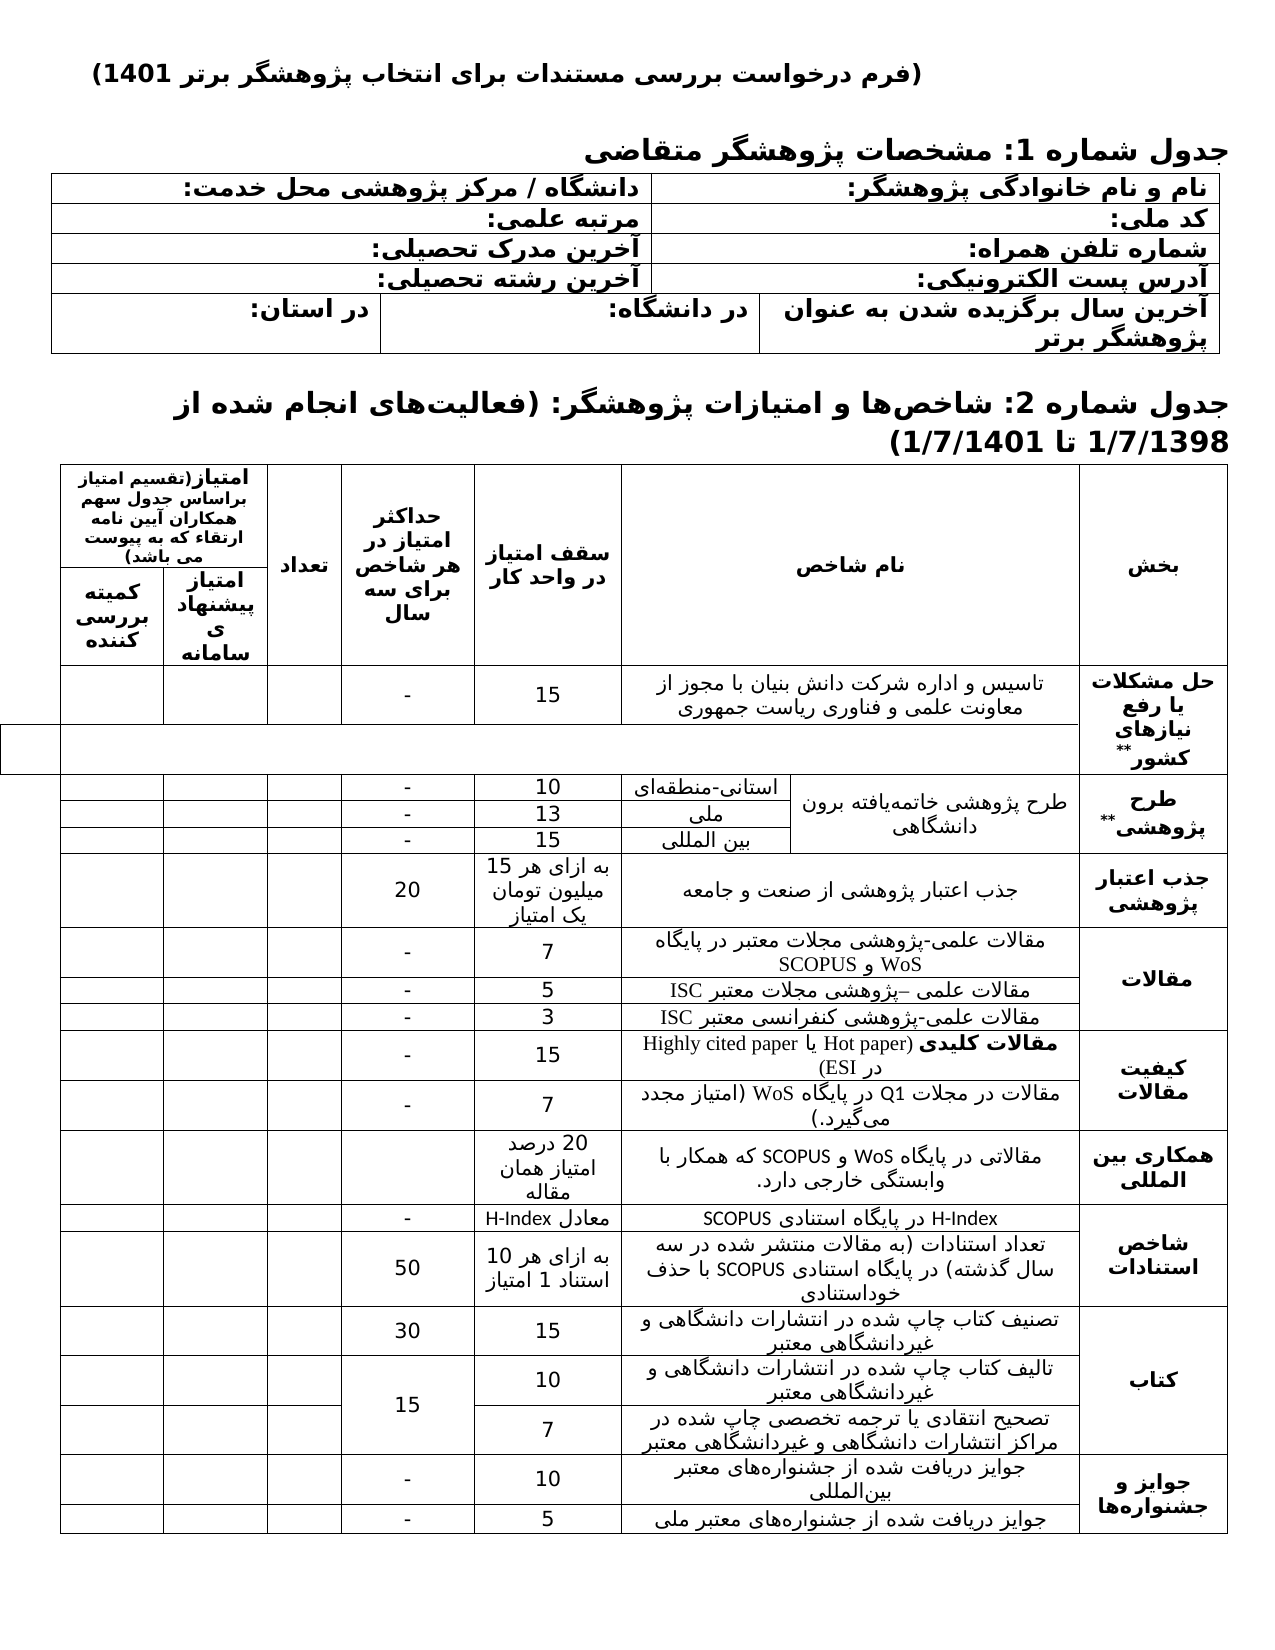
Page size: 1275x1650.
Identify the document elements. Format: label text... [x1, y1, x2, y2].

table_cell 30 [342, 1307, 474, 1355]
table_cell در استان: [52, 294, 380, 353]
table_cell [61, 666, 163, 724]
table_cell حل مشکلات یا رفع نیازهای کشور** [1080, 666, 1227, 774]
text (فرم درخواست بررسی مستندات برای انتخاب پژوهشگر برتر 1401) [45, 59, 1230, 88]
table_cell مقالاتی در پایگاه WoS و SCOPUS که همکار با وابستگی خارجی دارد. [622, 1131, 1079, 1204]
table_cell [164, 1232, 267, 1306]
table_cell تعداد استنادات (به مقالات منتشر شده در سه سال گذشته) در پایگاه استنادی SCOPUS با حذف خوداستنادی [622, 1232, 1079, 1306]
table_cell [61, 1205, 163, 1231]
table_cell کیفیت مقالات [1080, 1031, 1227, 1130]
table_header دانشگاه / مرکز پژوهشی محل خدمت: [52, 174, 651, 203]
table_cell [268, 1205, 341, 1231]
table_cell 15 [475, 666, 621, 724]
table_cell 5 [475, 978, 621, 1003]
table_cell - [342, 1081, 474, 1130]
table_cell جذب اعتبار پژوهشی [1080, 854, 1227, 927]
table_cell تاسیس و اداره شرکت دانش بنیان با مجوز از معاونت علمی و فناوری ریاست جمهوری [622, 666, 1079, 724]
table_cell [268, 1004, 341, 1030]
table_cell تالیف کتاب چاپ شده در انتشارات دانشگاهی و غیردانشگاهی معتبر [622, 1356, 1079, 1405]
table_cell 15 [475, 1031, 621, 1079]
table_cell کمیته بررسی کننده [61, 568, 163, 665]
table_cell 7 [475, 928, 621, 977]
table_cell [164, 828, 267, 853]
table_header امتیاز(تقسیم امتیاز براساس جدول سهم همکاران آیین نامه ارتقاء که به پیوست می باشد) [61, 465, 267, 567]
table_cell [61, 801, 163, 827]
table_cell [61, 1004, 163, 1030]
table_cell مقالات علمی-پژوهشی مجلات معتبر در پایگاه WoS و SCOPUS [622, 928, 1079, 977]
table_cell 15 [475, 828, 621, 853]
table_cell [268, 666, 341, 724]
table_cell [164, 854, 267, 927]
table_cell امتیاز پیشنهادی سامانه [164, 568, 267, 665]
table_header سقف امتیاز در واحد کار [475, 465, 621, 665]
table_cell [61, 928, 163, 977]
table_cell تصنیف کتاب چاپ شده در انتشارات دانشگاهی و غیردانشگاهی معتبر [622, 1307, 1079, 1355]
table_cell [268, 1356, 341, 1405]
table_cell [164, 928, 267, 977]
table_cell مقالات علمی-پژوهشی کنفرانسی معتبر ISC [622, 1004, 1079, 1030]
table_cell [342, 1131, 474, 1204]
table_cell [164, 1031, 267, 1079]
table_cell [268, 1131, 341, 1204]
table_cell 10 [475, 1455, 621, 1504]
table_cell [268, 1505, 341, 1533]
table_cell [268, 1031, 341, 1079]
table_cell 20 درصد امتیاز همان مقاله [475, 1131, 621, 1204]
table_cell [268, 928, 341, 977]
table_cell [164, 775, 267, 800]
table_cell در دانشگاه: [381, 294, 759, 353]
table_cell آخرین مدرک تحصیلی: [52, 234, 651, 263]
table_cell جذب اعتبار پژوهشی از صنعت و جامعه [622, 854, 1079, 927]
table_cell استانی-منطقه‌ای [622, 775, 790, 800]
table_cell [61, 1031, 163, 1079]
table_cell 15 [342, 1356, 474, 1454]
table_cell به ازای هر 10 استناد 1 امتیاز [475, 1232, 621, 1306]
table_cell [61, 775, 163, 800]
table_cell آدرس پست الکترونیکی: [652, 264, 1219, 293]
table_cell [61, 1232, 163, 1306]
table_cell بین المللی [622, 828, 790, 853]
table_cell کتاب [1080, 1307, 1227, 1454]
table_cell ملی [622, 801, 790, 827]
table_cell [268, 801, 341, 827]
table_cell 10 [475, 775, 621, 800]
table_cell - [342, 1031, 474, 1079]
table_cell به ازای هر 15 میلیون تومان یک امتیاز [475, 854, 621, 927]
table_cell [164, 1356, 267, 1405]
table_cell [61, 1505, 163, 1533]
table_cell آخرین سال برگزیده شدن به عنوان پژوهشگر برتر [760, 294, 1219, 353]
table_cell [61, 1307, 163, 1355]
table_cell طرح پژوهشی خاتمه‌یافته برون دانشگاهی [791, 775, 1079, 853]
table_header نام و نام خانوادگی پژوهشگر: [652, 174, 1219, 203]
table_cell - [342, 1004, 474, 1030]
table_cell [268, 978, 341, 1003]
text جدول شماره 2: شاخص‌ها و امتیازات پژوهشگر: (فعالیت‌های انجام شده از 1/7/1398 تا 1/7/1401) [45, 386, 1230, 459]
table_cell [164, 1081, 267, 1130]
table_cell - [342, 1505, 474, 1533]
table_cell [268, 1406, 341, 1454]
table_header حداکثر امتیاز در هر شاخص برای سه سال [342, 465, 474, 665]
table_cell 7 [475, 1406, 621, 1454]
table_cell آخرین رشته تحصیلی: [52, 264, 651, 293]
table_cell - [342, 978, 474, 1003]
table_cell [268, 1307, 341, 1355]
table_cell [61, 854, 163, 927]
table_cell 20 [342, 854, 474, 927]
table_cell [61, 1131, 163, 1204]
table_cell 5 [475, 1505, 621, 1533]
table_cell H-Index در پایگاه استنادی SCOPUS [622, 1205, 1079, 1231]
table_cell معادل H-Index [475, 1205, 621, 1231]
table_cell 50 [342, 1232, 474, 1306]
table_cell همکاری بین المللی [1080, 1131, 1227, 1204]
table_cell 15 [475, 1307, 621, 1355]
table_cell مقالات علمی –پژوهشی مجلات معتبر ISC [622, 978, 1079, 1003]
table_cell [164, 1131, 267, 1204]
table_cell [164, 978, 267, 1003]
table_cell شاخص استنادات [1080, 1205, 1227, 1306]
table_cell جوایز و جشنواره‌ها [1080, 1455, 1227, 1533]
table_cell [61, 978, 163, 1003]
table_cell طرح پژوهشی** [1080, 775, 1227, 853]
table_cell [164, 1004, 267, 1030]
table_header تعداد [268, 465, 341, 665]
table_cell مقالات کلیدی (Hot paper یا Highly cited paper در ESI) [622, 1031, 1079, 1079]
table_cell [268, 1081, 341, 1130]
table_cell 13 [475, 801, 621, 827]
table_cell - [342, 1205, 474, 1231]
table_cell [268, 775, 341, 800]
table_header بخش [1080, 465, 1227, 665]
table_cell [164, 801, 267, 827]
table_cell جوایز دریافت شده از جشنواره‌های معتبر ملی [622, 1505, 1079, 1533]
table_cell - [342, 801, 474, 827]
table_cell - [342, 828, 474, 853]
table_cell تصحیح انتقادی یا ترجمه تخصصی چاپ شده در مراکز انتشارات دانشگاهی و غیردانشگاهی معتبر [622, 1406, 1079, 1454]
table_header نام شاخص [622, 465, 1079, 665]
table_cell شماره تلفن همراه: [652, 234, 1219, 263]
table_cell [164, 1406, 267, 1454]
table_cell مقالات در مجلات Q1 در پایگاه WoS (امتیاز مجدد می‌گیرد.) [622, 1081, 1079, 1130]
table_cell - [342, 775, 474, 800]
table_cell - [342, 1455, 474, 1504]
table_cell [61, 828, 163, 853]
table_cell مرتبه علمی: [52, 204, 651, 233]
table_cell [164, 1205, 267, 1231]
table_cell - [342, 928, 474, 977]
table_cell [164, 1307, 267, 1355]
table_cell [268, 1232, 341, 1306]
table_cell 10 [475, 1356, 621, 1405]
table_cell [164, 666, 267, 724]
table_cell [61, 1081, 163, 1130]
table_cell جوایز دریافت شده از جشنواره‌های معتبر بین‌المللی [622, 1455, 1079, 1504]
table_cell [268, 854, 341, 927]
table_cell 7 [475, 1081, 621, 1130]
table_cell مقالات [1080, 928, 1227, 1030]
table_cell [164, 1455, 267, 1504]
table_cell [268, 828, 341, 853]
table_cell [61, 1356, 163, 1405]
table_cell [61, 1406, 163, 1454]
table_cell کد ملی: [652, 204, 1219, 233]
table_cell 3 [475, 1004, 621, 1030]
text جدول شماره 1: مشخصات پژوهشگر متقاضی [45, 133, 1230, 167]
table_cell [164, 1505, 267, 1533]
table_cell [61, 1455, 163, 1504]
table_cell - [342, 666, 474, 724]
table_cell [268, 1455, 341, 1504]
